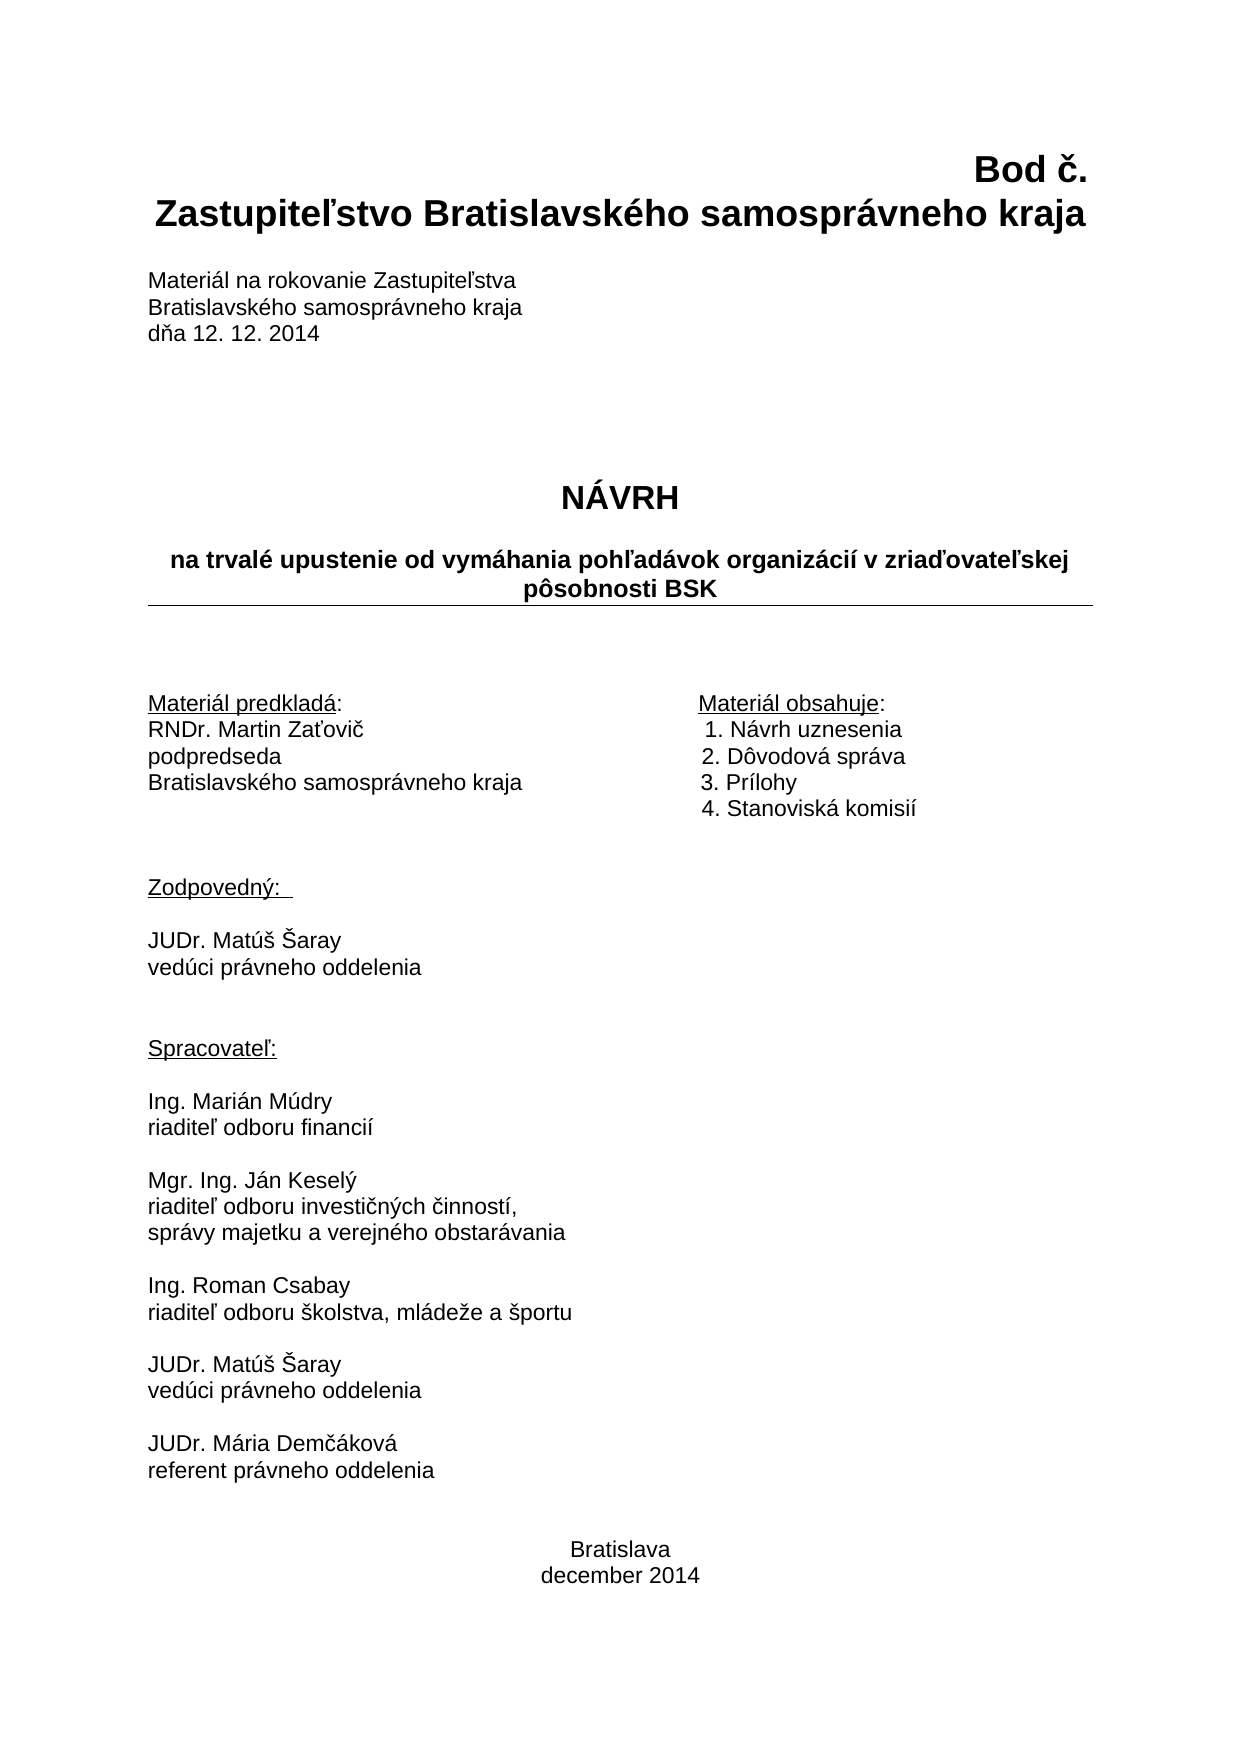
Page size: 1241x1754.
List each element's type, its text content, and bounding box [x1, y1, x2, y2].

text NÁVRH [148, 478, 1093, 517]
text správy majetku a verejného obstarávania [148, 1219, 1093, 1246]
text referent právneho oddelenia [148, 1457, 1093, 1483]
text podpredseda 2. Dôvodová správa [148, 743, 1093, 769]
text JUDr. Mária Demčáková [148, 1430, 1093, 1457]
text Mgr. Ing. Ján Keselý [148, 1167, 1093, 1193]
text Bratislavského samosprávneho kraja [148, 294, 1093, 320]
text Bratislava [148, 1536, 1093, 1562]
text JUDr. Matúš Šaray [148, 1351, 1093, 1377]
text Zastupiteľstvo Bratislavského samosprávneho kraja [148, 191, 1093, 234]
text Materiál na rokovanie Zastupiteľstva [148, 267, 1093, 294]
text na trvalé upustenie od vymáhania pohľadávok organizácií v zriaďovateľskej pôsobnosti BSK [148, 545, 1093, 605]
text dňa 12. 12. 2014 [148, 320, 1093, 346]
text Ing. Roman Csabay [148, 1272, 1093, 1298]
text riaditeľ odboru financií [148, 1114, 1093, 1140]
text Materiál predkladá: Materiál obsahuje: [148, 690, 1093, 716]
text RNDr. Martin Zaťovič 1. Návrh uznesenia [148, 716, 1093, 743]
text Spracovateľ: [148, 1035, 1093, 1061]
text Ing. Marián Múdry [148, 1088, 1093, 1114]
text 4. Stanoviská komisií [148, 795, 1093, 822]
text riaditeľ odboru investičných činností, [148, 1193, 1093, 1219]
text Bod č. [148, 148, 1093, 191]
text JUDr. Matúš Šaray [148, 927, 1093, 953]
text vedúci právneho oddelenia [148, 953, 1093, 980]
text december 2014 [148, 1562, 1093, 1588]
text riaditeľ odboru školstva, mládeže a športu [148, 1298, 1093, 1325]
text Bratislavského samosprávneho kraja 3. Prílohy [148, 769, 1093, 795]
text vedúci právneho oddelenia [148, 1377, 1093, 1404]
text Zodpovedný: [148, 874, 1093, 901]
